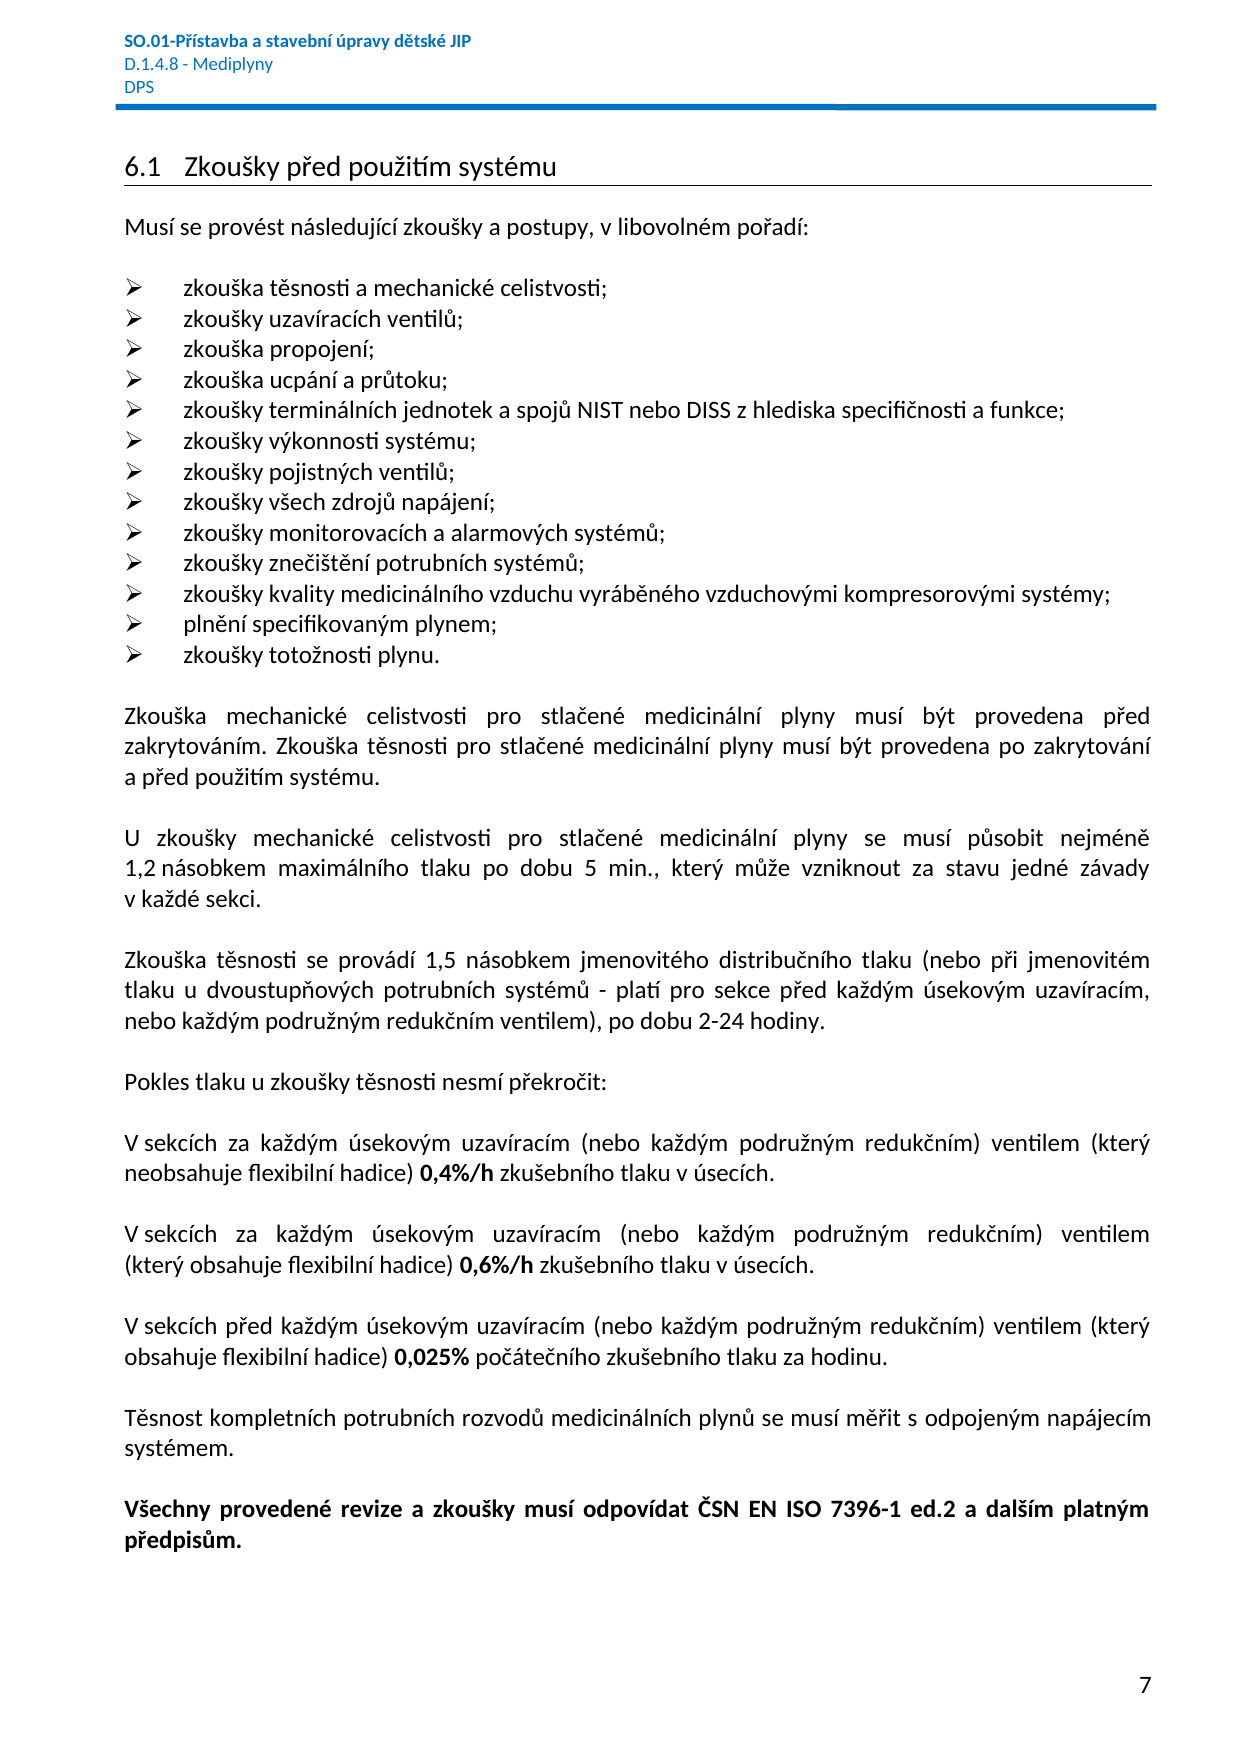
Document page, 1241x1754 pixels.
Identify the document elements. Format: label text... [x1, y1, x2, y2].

text Zkouška mechanické celistvosti pro stlačené medicinální plyny musí být provedena před zakrytováním. Zkouška těsnosti pro stlačené medicinální plyny musí být provedena po zakrytování a před použitím systému. [124, 700, 1152, 791]
list zkoušky uzavíracích ventilů; [124, 303, 1152, 333]
subtitle Zkoušky před použitím systému [124, 148, 1152, 185]
list zkoušky znečištění potrubních systémů; [124, 547, 1152, 578]
list zkoušky totožnosti plynu. [124, 639, 1152, 669]
list zkoušky monitorovacích a alarmových systémů; [124, 517, 1152, 547]
list zkoušky výkonnosti systému; [124, 425, 1152, 456]
text U zkoušky mechanické celistvosti pro stlačené medicinální plyny se musí působit nejméně 1,2 násobkem maximálního tlaku po dobu 5 min., který může vzniknout za stavu jedné závady v každé sekci. [124, 822, 1152, 913]
list zkoušky terminálních jednotek a spojů NIST nebo DISS z hlediska specifičnosti a funkce; [124, 394, 1152, 425]
text Všechny provedené revize a zkoušky musí odpovídat ČSN EN ISO 7396-1 ed.2 a dalším platným předpisům. [124, 1493, 1152, 1554]
list zkouška propojení; [124, 333, 1152, 364]
list zkouška ucpání a průtoku; [124, 364, 1152, 394]
list zkoušky pojistných ventilů; [124, 456, 1152, 486]
text Musí se provést následující zkoušky a postupy, v libovolném pořadí: [124, 211, 1152, 242]
text Těsnost kompletních potrubních rozvodů medicinálních plynů se musí měřit s odpojeným napájecím systémem. [124, 1402, 1152, 1463]
text V sekcích za každým úsekovým uzavíracím (nebo každým podružným redukčním) ventilem (který neobsahuje flexibilní hadice) 0,4%/h zkušebního tlaku v úsecích. [124, 1127, 1152, 1188]
list plnění specifikovaným plynem; [124, 608, 1152, 639]
text V sekcích před každým úsekovým uzavíracím (nebo každým podružným redukčním) ventilem (který obsahuje flexibilní hadice) 0,025% počátečního zkušebního tlaku za hodinu. [124, 1310, 1152, 1371]
list zkoušky všech zdrojů napájení; [124, 486, 1152, 517]
list zkouška těsnosti a mechanické celistvosti; [124, 272, 1152, 303]
text V sekcích za každým úsekovým uzavíracím (nebo každým podružným redukčním) ventilem (který obsahuje flexibilní hadice) 0,6%/h zkušebního tlaku v úsecích. [124, 1219, 1152, 1280]
list zkoušky kvality medicinálního vzduchu vyráběného vzduchovými kompresorovými systémy; [124, 578, 1152, 608]
text Zkouška těsnosti se provádí 1,5 násobkem jmenovitého distribučního tlaku (nebo při jmenovitém tlaku u dvoustupňových potrubních systémů - platí pro sekce před každým úsekovým uzavíracím, nebo každým podružným redukčním ventilem), po dobu 2-24 hodiny. [124, 944, 1152, 1036]
text Pokles tlaku u zkoušky těsnosti nesmí překročit: [124, 1066, 1152, 1097]
